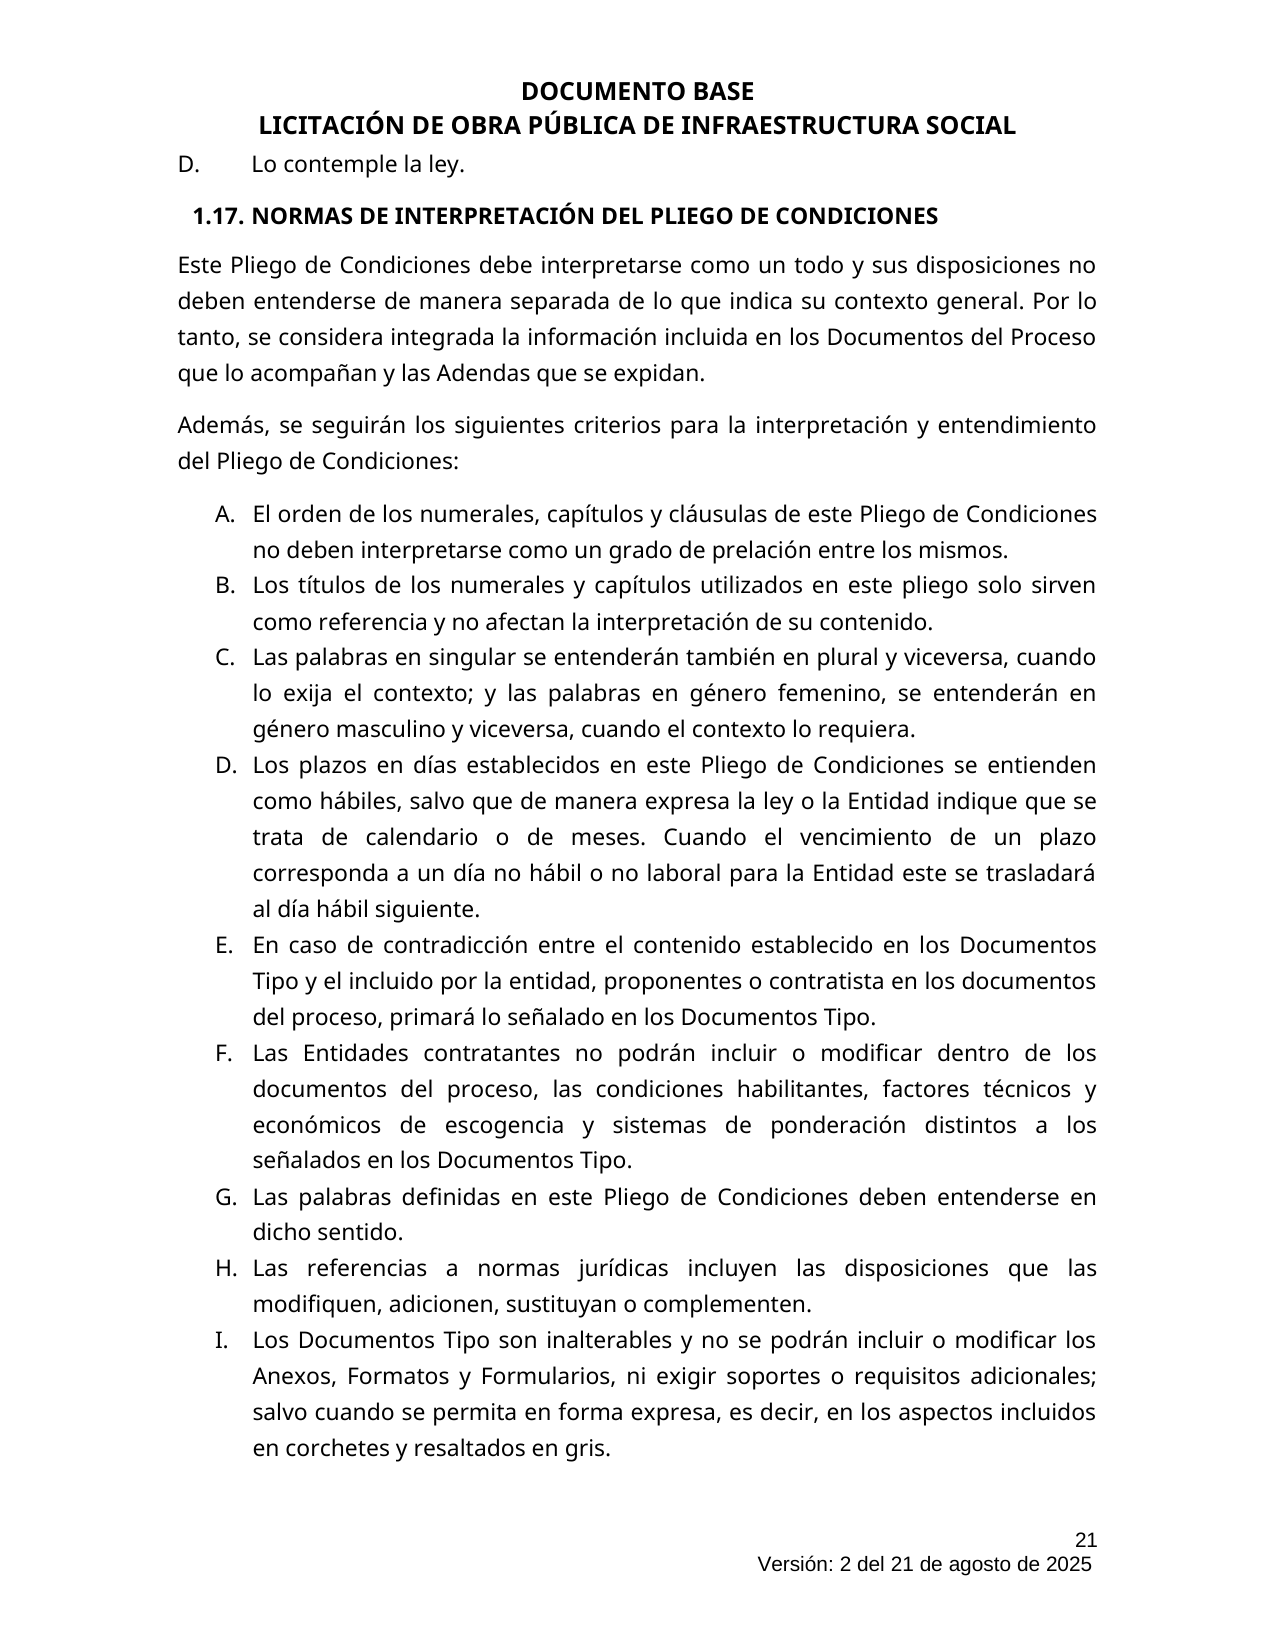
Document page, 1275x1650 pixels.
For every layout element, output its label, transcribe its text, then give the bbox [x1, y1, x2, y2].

subtitle NORMAS DE INTERPRETACIÓN DEL PLIEGO DE CONDICIONES [192, 200, 1098, 231]
text Además, se seguirán los siguientes criterios para la interpretación y entendimiento del Pliego de Condiciones: [177, 409, 1098, 476]
list Las referencias a normas jurídicas incluyen las disposiciones que las modifiquen, adicionen, sustituyan o complementen. [215, 1252, 1098, 1319]
list Lo contemple la ley. [177, 148, 1098, 179]
list El orden de los numerales, capítulos y cláusulas de este Pliego de Condiciones no deben interpretarse como un grado de prelación entre los mismos. [215, 498, 1098, 565]
list Las Entidades contratantes no podrán incluir o modificar dentro de los documentos del proceso, las condiciones habilitantes, factores técnicos y económicos de escogencia y sistemas de ponderación distintos a los señalados en los Documentos Tipo. [215, 1037, 1098, 1176]
list Los plazos en días establecidos en este Pliego de Condiciones se entienden como hábiles, salvo que de manera expresa la ley o la Entidad indique que se trata de calendario o de meses. Cuando el vencimiento de un plazo corresponda a un día no hábil o no laboral para la Entidad este se trasladará al día hábil siguiente. [215, 749, 1098, 924]
list Los Documentos Tipo son inalterables y no se podrán incluir o modificar los Anexos, Formatos y Formularios, ni exigir soportes o requisitos adicionales; salvo cuando se permita en forma expresa, es decir, en los aspectos incluidos en corchetes y resaltados en gris. [215, 1324, 1098, 1463]
list Los títulos de los numerales y capítulos utilizados en este pliego solo sirven como referencia y no afectan la interpretación de su contenido. [215, 569, 1098, 637]
text Este Pliego de Condiciones debe interpretarse como un todo y sus disposiciones no deben entenderse de manera separada de lo que indica su contexto general. Por lo tanto, se considera integrada la información incluida en los Documentos del Proceso que lo acompañan y las Adendas que se expidan. [177, 249, 1098, 388]
list Las palabras definidas en este Pliego de Condiciones deben entenderse en dicho sentido. [215, 1180, 1098, 1248]
list En caso de contradicción entre el contenido establecido en los Documentos Tipo y el incluido por la entidad, proponentes o contratista en los documentos del proceso, primará lo señalado en los Documentos Tipo. [215, 929, 1098, 1032]
list Las palabras en singular se entenderán también en plural y viceversa, cuando lo exija el contexto; y las palabras en género femenino, se entenderán en género masculino y viceversa, cuando el contexto lo requiera. [215, 641, 1098, 744]
